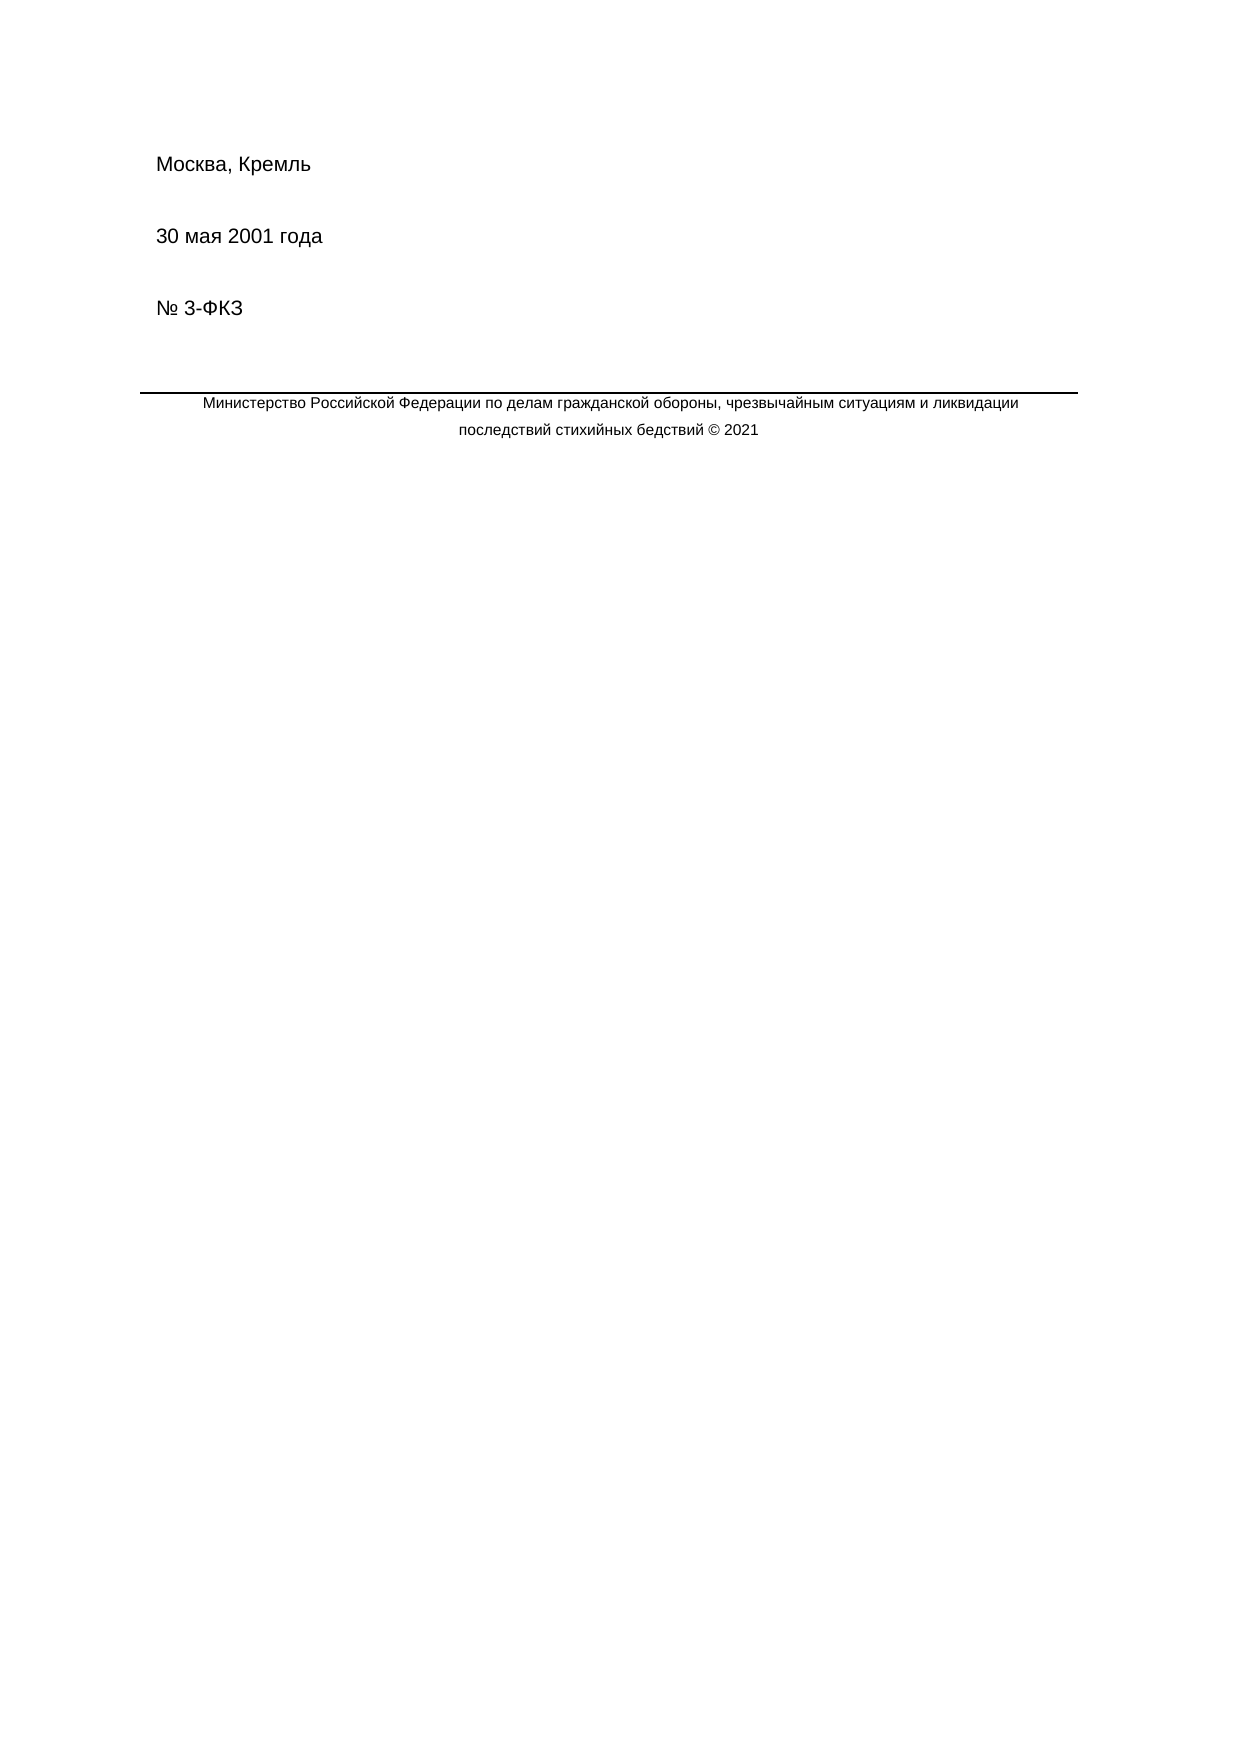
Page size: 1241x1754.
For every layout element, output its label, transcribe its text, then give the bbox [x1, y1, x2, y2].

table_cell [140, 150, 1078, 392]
table_cell Министерство Российской Федерации по делам гражданской обороны, чрезвычайным ситуациям и ликвидации последствий стихийных бедствий © 2021 [140, 394, 1078, 476]
